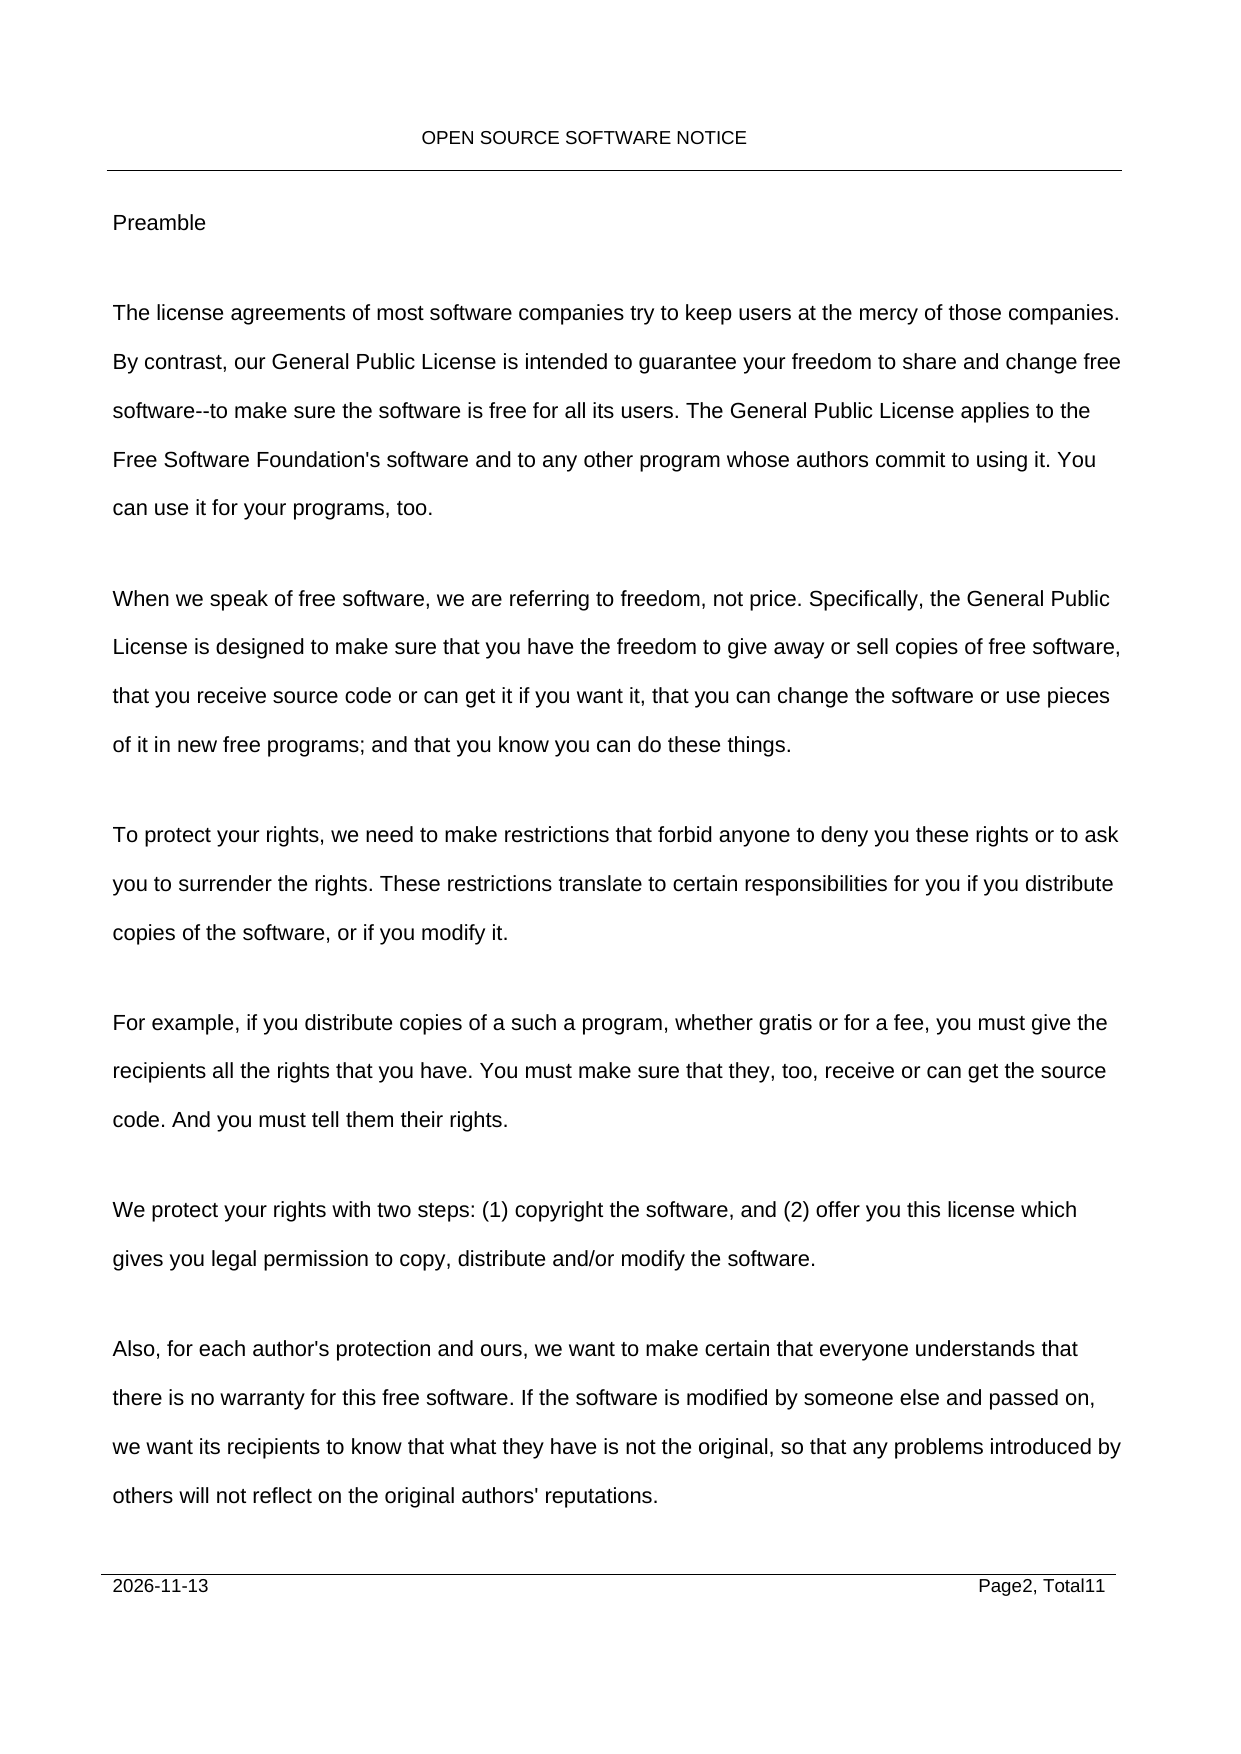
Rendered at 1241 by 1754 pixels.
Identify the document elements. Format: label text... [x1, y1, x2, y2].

text To protect your rights, we need to make restrictions that forbid anyone to deny you these rights or to ask you to surrender the rights. These restrictions translate to certain responsibilities for you if you distribute copies of the software, or if you modify it. [112, 818, 1128, 948]
text For example, if you distribute copies of a such a program, whether gratis or for a fee, you must give the recipients all the rights that you have. You must make sure that they, too, receive or can get the source code. And you must tell them their rights. [112, 1006, 1128, 1136]
text We protect your rights with two steps: (1) copyright the software, and (2) offer you this license which gives you legal permission to copy, distribute and/or modify the software. [112, 1194, 1128, 1275]
text Preamble [112, 206, 1128, 239]
text The license agreements of most software companies try to keep users at the mercy of those companies. By contrast, our General Public License is intended to guarantee your freedom to share and change free software--to make sure the software is free for all its users. The General Public License applies to the Free Software Foundation's software and to any other program whose authors commit to using it. You can use it for your programs, too. [112, 297, 1128, 524]
text When we speak of free software, we are referring to freedom, not price. Specifically, the General Public License is designed to make sure that you have the freedom to give away or sell copies of free software, that you receive source code or can get it if you want it, that you can change the software or use pieces of it in new free programs; and that you know you can do these things. [112, 582, 1128, 761]
text Also, for each author's protection and ours, we want to make certain that everyone understands that there is no warranty for this free software. If the software is modified by someone else and passed on, we want its recipients to know that what they have is not the original, so that any problems introduced by others will not reflect on the original authors' reputations. [112, 1333, 1128, 1511]
